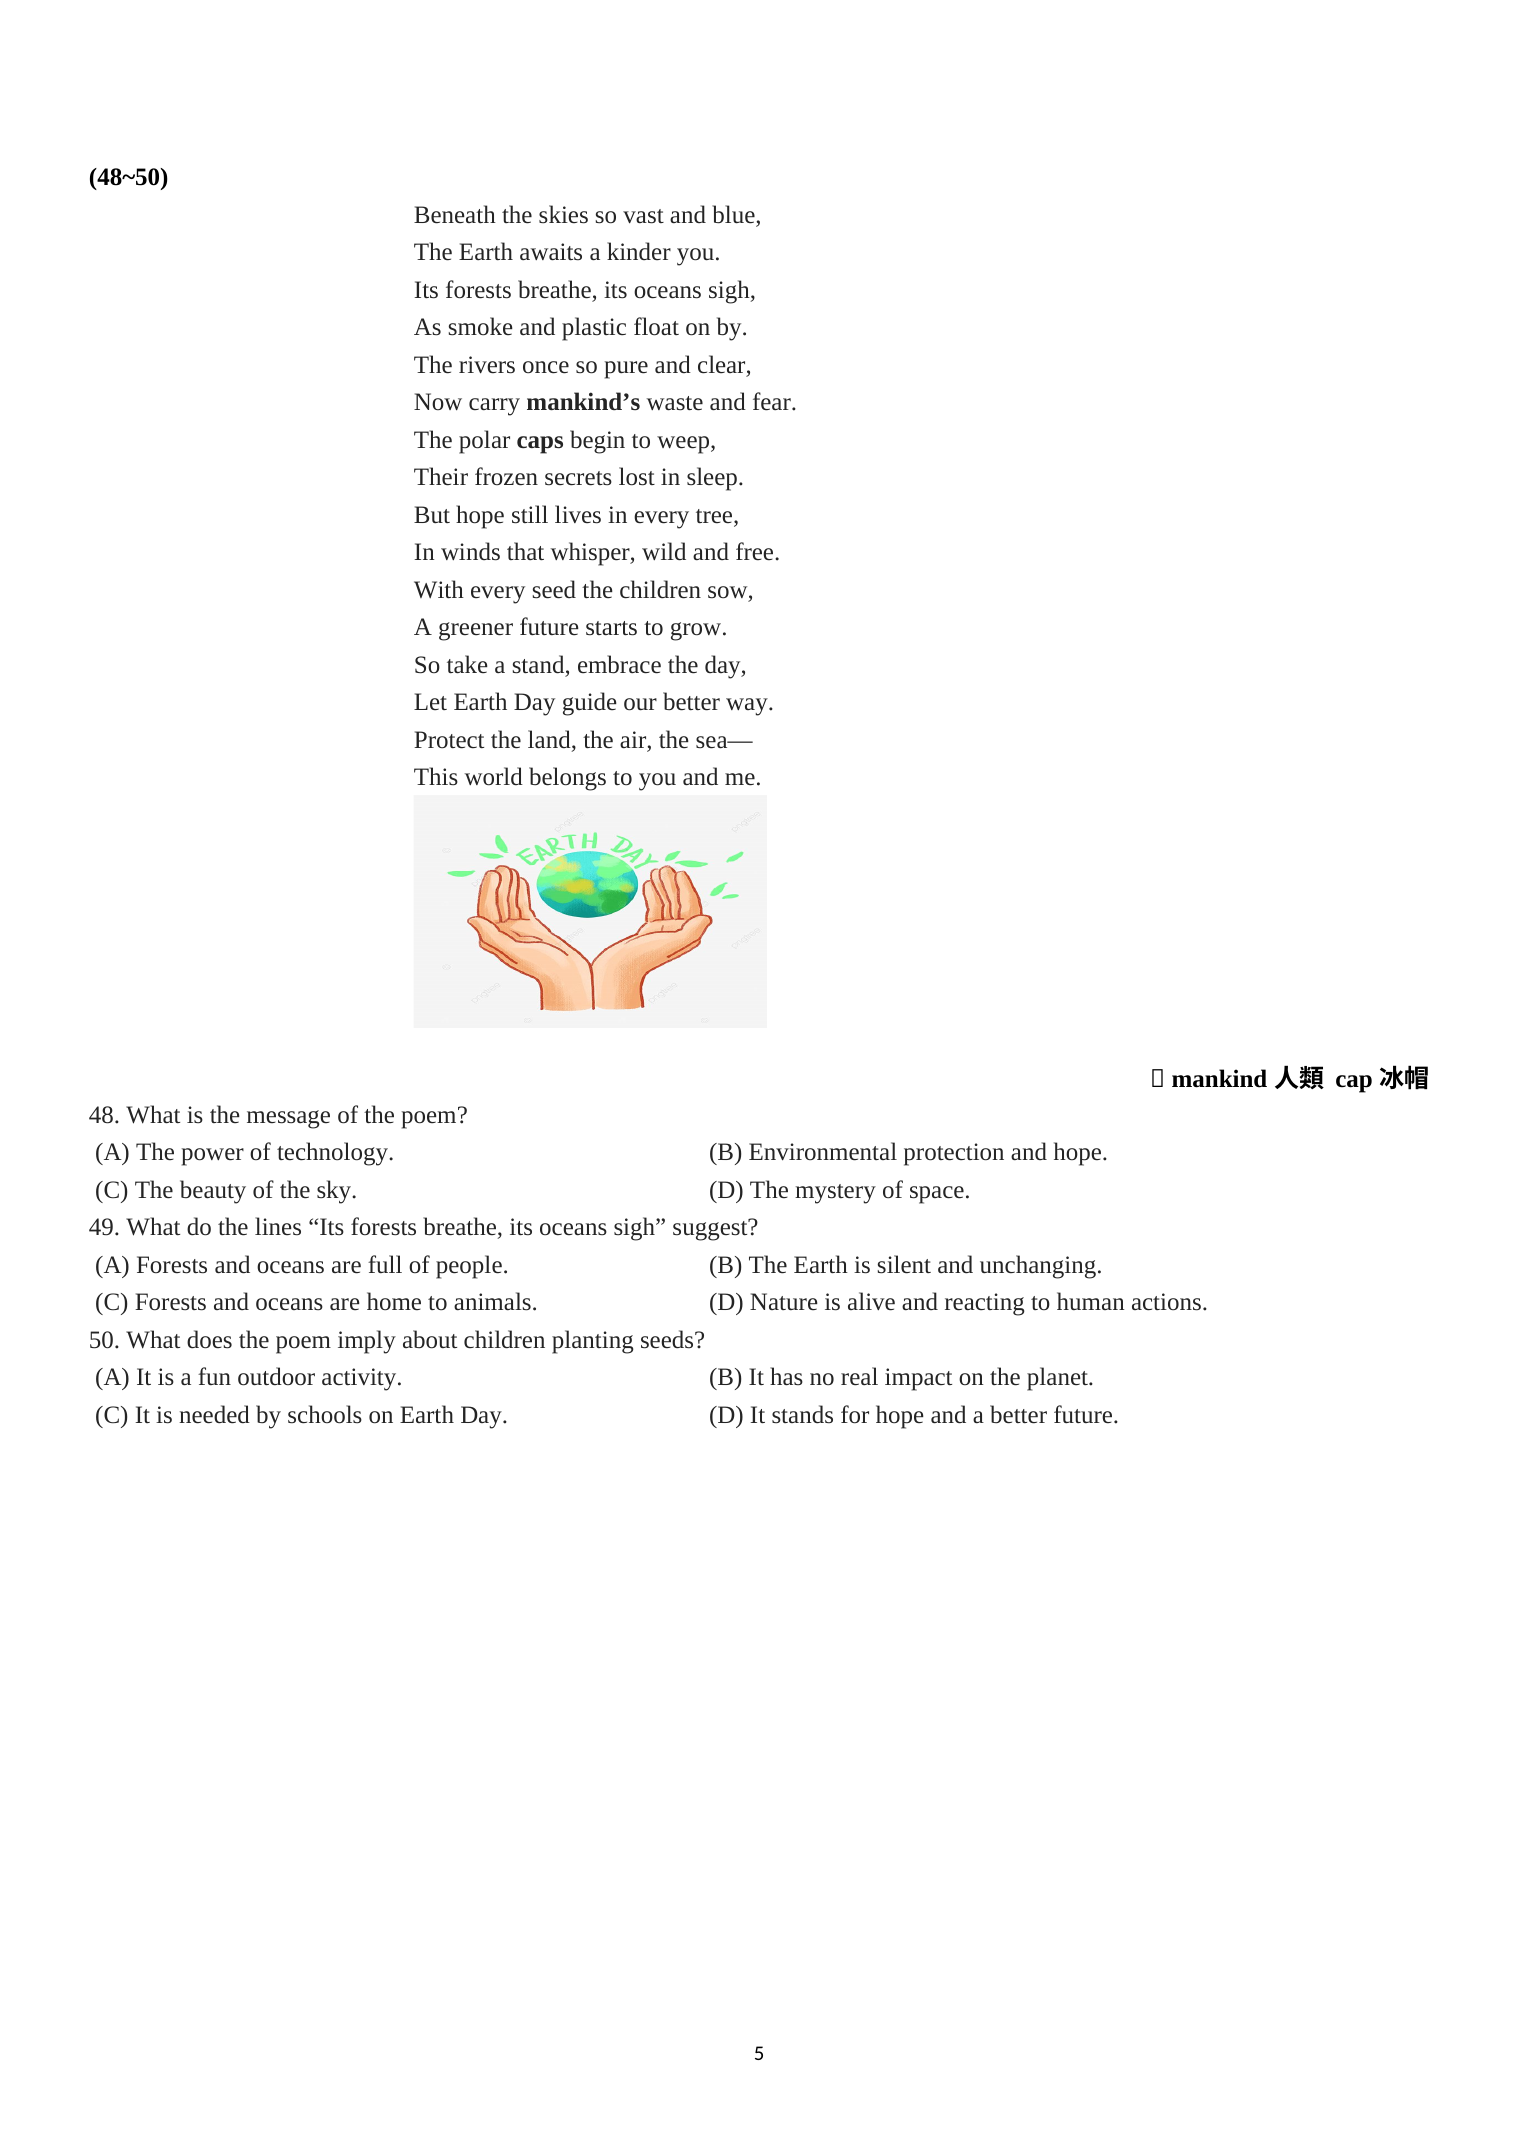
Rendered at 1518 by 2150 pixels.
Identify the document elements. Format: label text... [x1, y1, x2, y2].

text Their frozen secrets lost in sleep. [414, 458, 1429, 496]
text Now carry mankind’s waste and fear. [414, 383, 1429, 421]
text (C) It is needed by schools on Earth Day. (D) It stands for hope and a better future. [89, 1396, 1429, 1433]
text (48~50) [89, 158, 1429, 196]
text (A) It is a fun outdoor activity. (B) It has no real impact on the planet. [89, 1358, 1429, 1396]
text (C) The beauty of the sky. (D) The mystery of space. 49. What do the lines “Its forests breathe, its oceans sigh” suggest? [89, 1171, 1429, 1246]
text (A) Forests and oceans are full of people. (B) The Earth is silent and unchanging. (C) Forests and oceans are home to animals. (D) Nature is alive and reacting to human actions. 50. What does the poem imply about children planting seeds? [89, 1246, 1429, 1358]
text Let Earth Day guide our better way. [414, 683, 1429, 721]
text This world belongs to you and me. [414, 758, 1429, 796]
text In winds that whisper, wild and free. [414, 533, 1429, 571]
text The rivers once so pure and clear, [414, 346, 1429, 383]
text But hope still lives in every tree, [414, 496, 1429, 533]
text With every seed the children sow, [414, 571, 1429, 608]
text The polar caps begin to weep, [414, 421, 1429, 458]
picture [413, 795, 767, 1028]
text 48. What is the message of the poem? [89, 1096, 1429, 1133]
text So take a stand, embrace the day, [414, 646, 1429, 683]
text Its forests breathe, its oceans sigh, [414, 271, 1429, 308]
text The Earth awaits a kinder you. [414, 233, 1429, 271]
text Protect the land, the air, the sea— [414, 721, 1429, 758]
text Beneath the skies so vast and blue, [414, 196, 1429, 233]
text As smoke and plastic float on by. [414, 308, 1429, 346]
text A greener future starts to grow. [414, 608, 1429, 646]
text (A) The power of technology. (B) Environmental protection and hope. [89, 1133, 1429, 1171]
text 📖 mankind 人類 cap 冰帽 [89, 1058, 1429, 1096]
